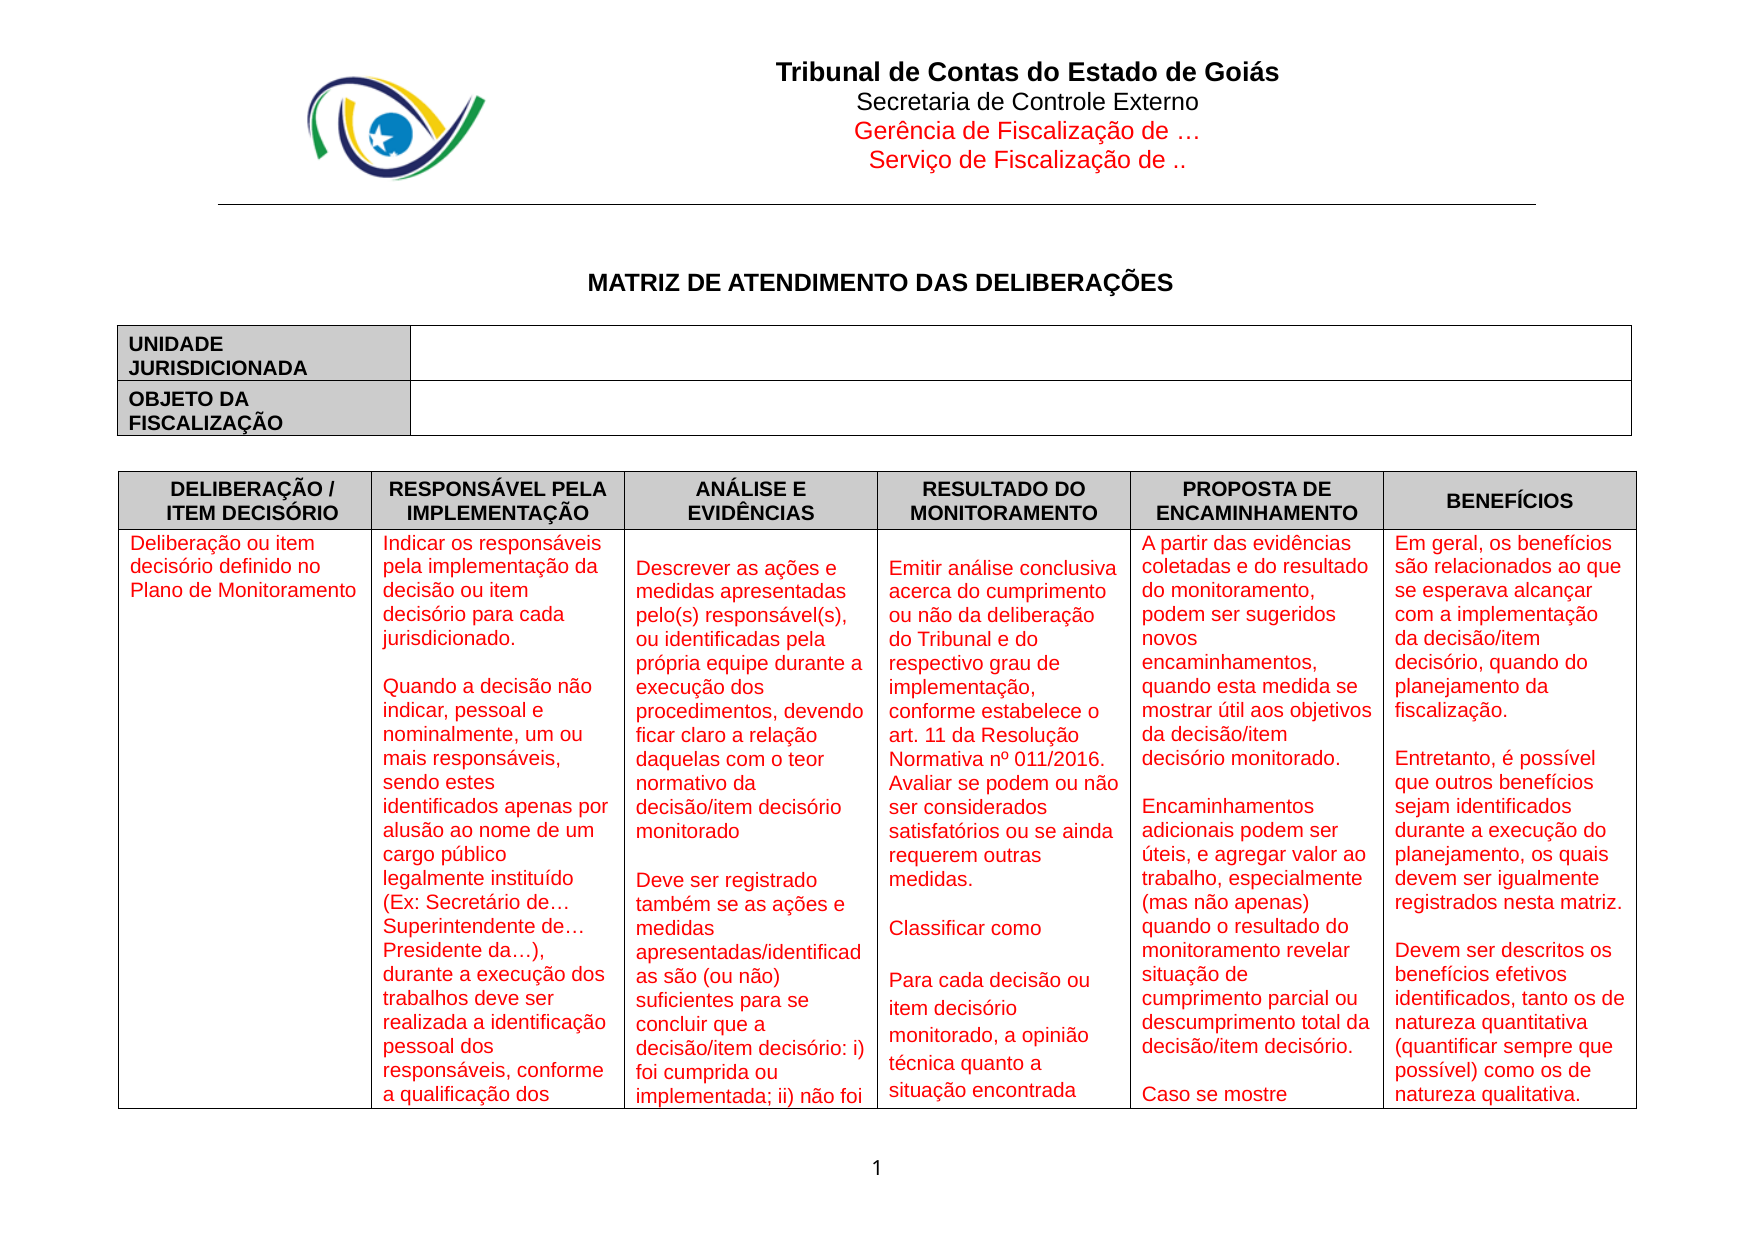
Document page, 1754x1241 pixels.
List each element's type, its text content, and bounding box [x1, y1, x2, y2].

table_header ANÁLISE E EVIDÊNCIAS [625, 472, 877, 529]
table_header RESPONSÁVEL PELA IMPLEMENTAÇÃO [372, 472, 624, 529]
text MATRIZ DE ATENDIMENTO DAS DELIBERAÇÕES [118, 267, 1636, 296]
table_header DELIBERAÇÃO / ITEM DECISÓRIO [119, 472, 371, 529]
table_header RESULTADO DO MONITORAMENTO [878, 472, 1130, 529]
table_header [411, 326, 1631, 380]
table_header BENEFÍCIOS [1384, 472, 1636, 529]
picture [300, 69, 491, 188]
table_cell OBJETO DA FISCALIZAÇÃO [118, 381, 410, 435]
table_header PROPOSTA DE ENCAMINHAMENTO [1131, 472, 1383, 529]
table_header UNIDADE JURISDICIONADA [118, 326, 410, 380]
table_cell Deliberação ou item decisório definido no Plano de Monitoramento [119, 530, 371, 1107]
table_cell [411, 381, 1631, 435]
